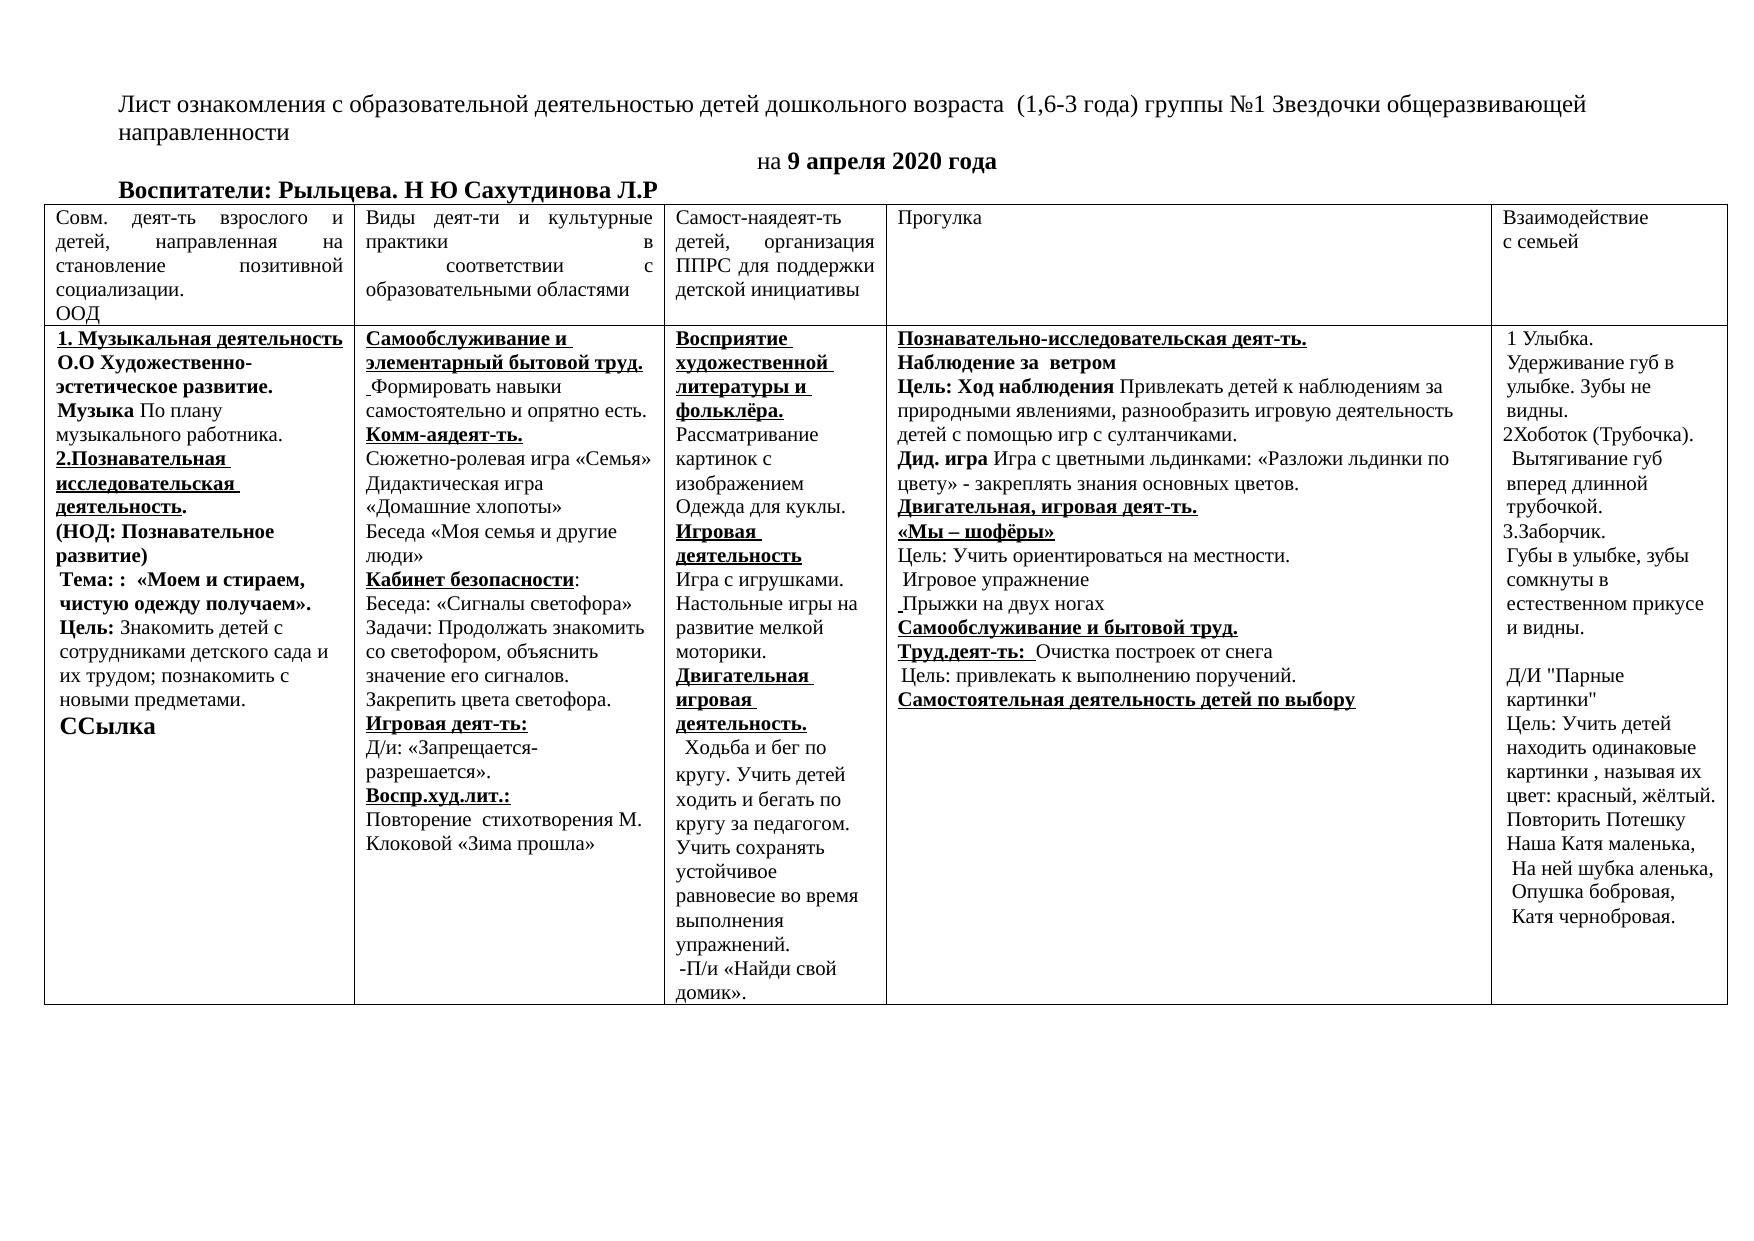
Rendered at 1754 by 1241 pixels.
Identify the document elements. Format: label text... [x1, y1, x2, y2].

table_cell Самообслуживание и элементарный бытовой труд. Формировать навыки самостоятельно и опрятно есть. Комм-аядеят-ть. Сюжетно-ролевая игра «Семья» Дидактическая игра «Домашние хлопоты» Беседа «Моя семья и другие люди» Кабинет безопасности: Беседа: «Сигналы светофора» Задачи: Продолжать знакомить со светофором, объяснить значение его сигналов. Закрепить цвета светофора. Игровая деят-ть: Д/и: «Запрещается-разрешается». Воспр.худ.лит.: Повторение стихотворения М. Клоковой «Зима прошла» [355, 326, 664, 1004]
table_cell Познавательно-исследовательская деят-ть. Наблюдение за ветром Цель: Ход наблюдения Привлекать детей к наблюдениям за природными явлениями, разнообразить игровую деятельность детей с помощью игр с султанчиками. Дид. игра Игра с цветными льдинками: «Разложи льдинки по цвету» - закреплять знания основных цветов. Двигательная, игровая деят-ть. «Мы – шофёры» Цель: Учить ориентироваться на местности. Игровое упражнение Прыжки на двух ногах Самообслуживание и бытовой труд. Труд.деят-ть: Очистка построек от снега Цель: привлекать к выполнению поручений. Самостоятельная деятельность детей по выбору [887, 326, 1491, 1004]
table_header Прогулка [887, 205, 1491, 325]
table_header Взаимодействие с семьей [1492, 205, 1727, 325]
table_header Виды деят-ти и культурные практики в соответствии с образовательными областями [355, 205, 664, 325]
table_cell 1 Улыбка. Удерживание губ в улыбке. Зубы не видны. 2Хоботок (Трубочка). Вытягивание губ вперед длинной трубочкой. 3.Заборчик. Губы в улыбке, зубы сомкнуты в естественном прикусе и видны. Д/И "Парные картинки" Цель: Учить детей находить одинаковые картинки , называя их цвет: красный, жёлтый. Повторить Потешку Наша Катя маленька, На ней шубка аленька, Опушка бобровая, Катя чернобровая. [1492, 326, 1727, 1004]
text Лист ознакомления с образовательной деятельностью детей дошкольного возраста (1,6-3 года) группы №1 Звездочки общеразвивающей направленности [118, 89, 1636, 146]
table_cell Восприятие художественной литературы и фольклёра. Рассматривание картинок с изображением Одежда для куклы. Игровая деятельность Игра с игрушками. Настольные игры на развитие мелкой моторики. Двигательная игровая деятельность. Ходьба и бег по кругу. Учить детей ходить и бегать по кругу за педагогом. Учить сохранять устойчивое равновесие во время выполнения упражнений. -П/и «Найди свой домик». [665, 326, 886, 1004]
table_header Самост-наядеят-ть детей, организация ППРС для поддержки детской инициативы [665, 205, 886, 325]
table_cell 1. Музыкальная деятельность О.О Художественно-эстетическое развитие. Музыка По плану музыкального работника. 2.Познавательная исследовательская деятельность. (НОД: Познавательное развитие) Тема: : «Моем и стираем, чистую одежду получаем». Цель: Знакомить детей с сотрудниками детского сада и их трудом; познакомить с новыми предметами. ССылка [45, 326, 354, 1004]
text Воспитатели: Рыльцева. Н Ю Сахутдинова Л.Р [118, 175, 1636, 204]
text на 9 апреля 2020 года [118, 146, 1636, 175]
table_header Совм. деят-ть взрослого и детей, направленная на становление позитивной социализации. ООД [45, 205, 354, 325]
